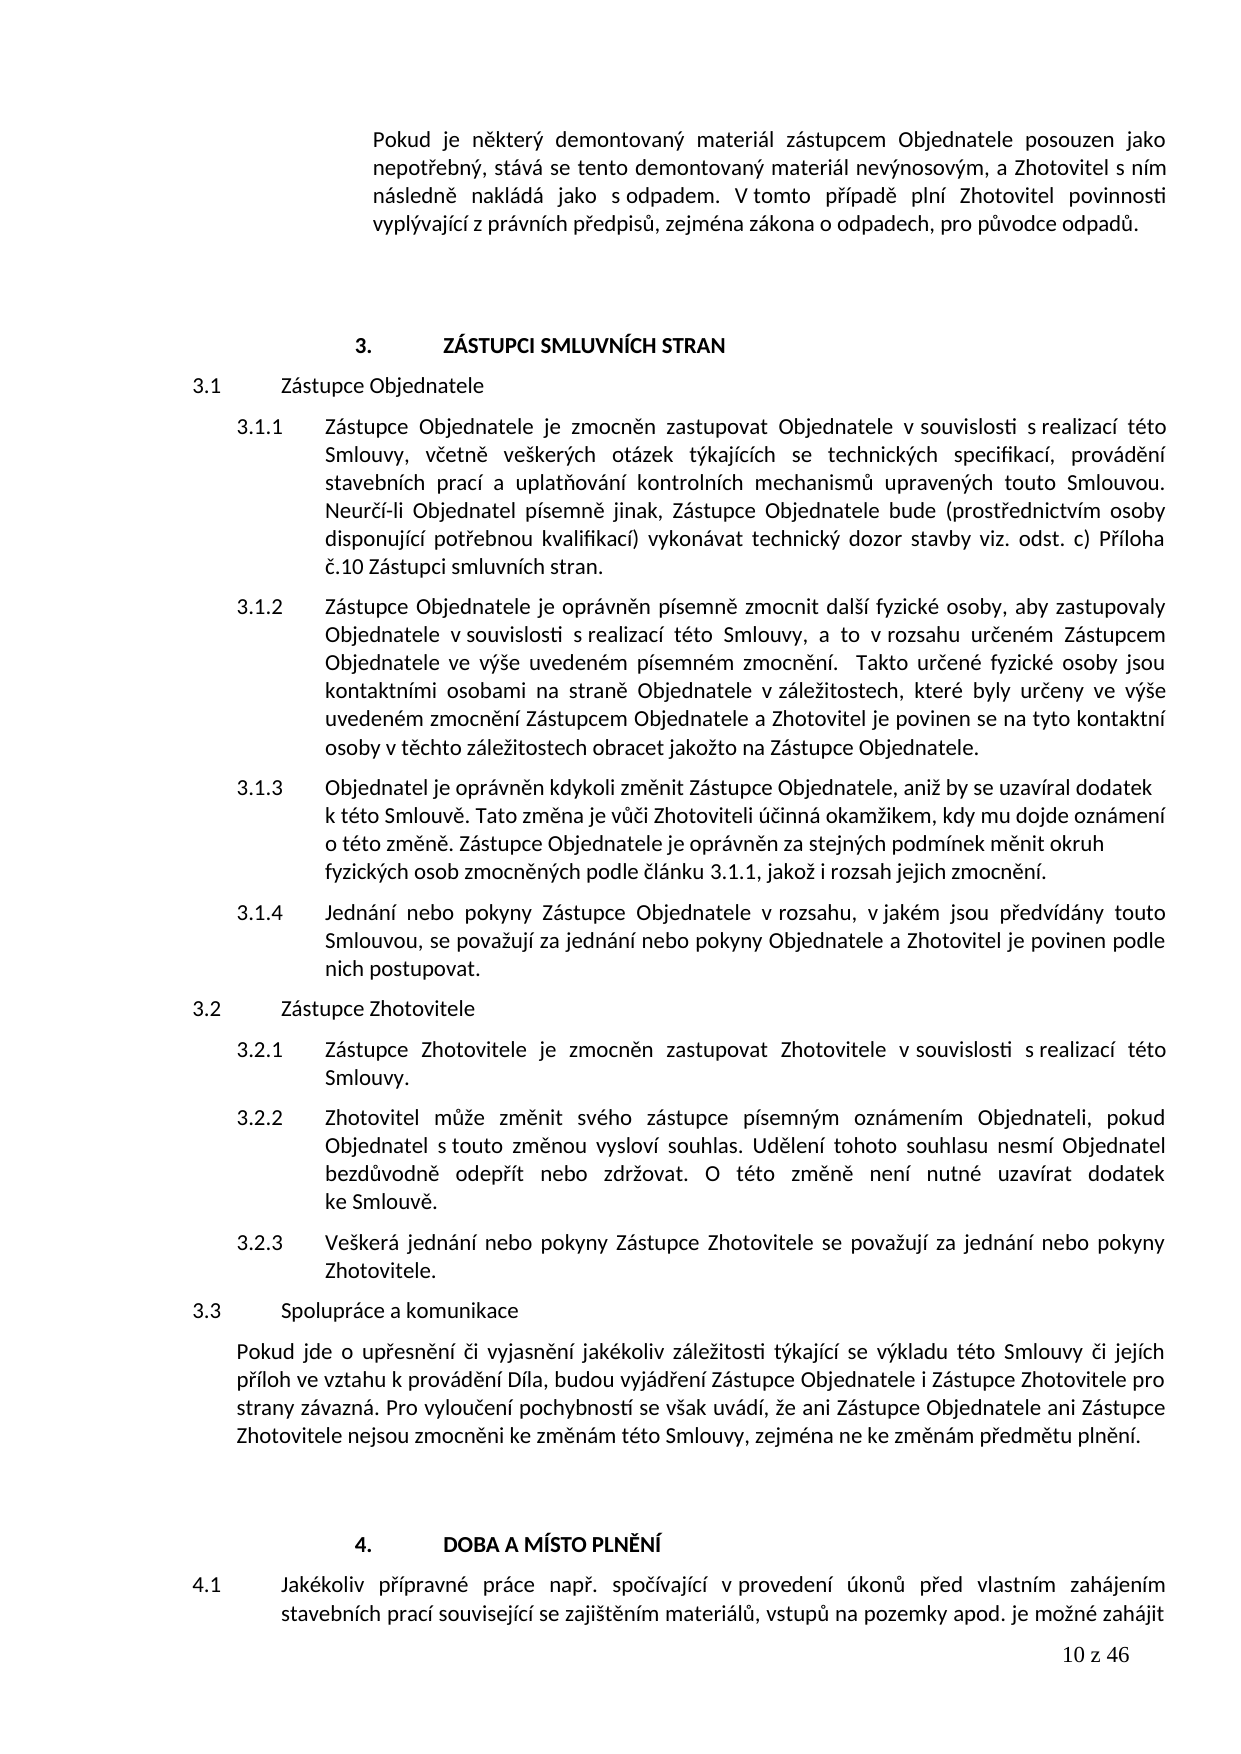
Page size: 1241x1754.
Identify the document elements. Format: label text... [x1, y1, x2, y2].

subtitle Jednání nebo pokyny Zástupce Objednatele v rozsahu, v jakém jsou předvídány touto Smlouvou, se považují za jednání nebo pokyny Objednatele a Zhotovitel je povinen podle nich postupovat. [236, 898, 1167, 982]
subtitle ZÁSTUPCI SMLUVNÍCH STRAN [354, 331, 1167, 359]
subtitle Veškerá jednání nebo pokyny Zástupce Zhotovitele se považují za jednání nebo pokyny Zhotovitele. [236, 1228, 1167, 1284]
subtitle Zástupce Objednatele je zmocněn zastupovat Objednatele v souvislosti s realizací této Smlouvy, včetně veškerých otázek týkajících se technických specifikací, provádění stavebních prací a uplatňování kontrolních mechanismů upravených touto Smlouvou. Neurčí-li Objednatel písemně jinak, Zástupce Objednatele bude (prostřednictvím osoby disponující potřebnou kvalifikací) vykonávat technický dozor stavby viz. odst. c) Příloha č.10 Zástupci smluvních stran. [236, 412, 1167, 580]
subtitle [192, 1571, 1167, 1627]
subtitle Objednatel je oprávněn kdykoli změnit Zástupce Objednatele, aniž by se uzavíral dodatek k této Smlouvě. Tato změna je vůči Zhotoviteli účinná okamžikem, kdy mu dojde oznámení o této změně. Zástupce Objednatele je oprávněn za stejných podmínek měnit okruh fyzických osob zmocněných podle článku 3.1.1, jakož i rozsah jejich zmocnění. [236, 773, 1167, 885]
subtitle Zástupce Zhotovitele je zmocněn zastupovat Zhotovitele v souvislosti s realizací této Smlouvy. [236, 1035, 1167, 1091]
text Pokud je některý demontovaný materiál zástupcem Objednatele posouzen jako nepotřebný, stává se tento demontovaný materiál nevýnosovým, a Zhotovitel s ním následně nakládá jako s odpadem. V tomto případě plní Zhotovitel povinnosti vyplývající z právních předpisů, zejména zákona o odpadech, pro původce odpadů. [373, 125, 1167, 237]
subtitle doba A MÍSTO plnění [354, 1530, 1167, 1558]
text Pokud jde o upřesnění či vyjasnění jakékoliv záležitosti týkající se výkladu této Smlouvy či jejích příloh ve vztahu k provádění Díla, budou vyjádření Zástupce Objednatele i Zástupce Zhotovitele pro strany závazná. Pro vyloučení pochybností se však uvádí, že ani Zástupce Objednatele ani Zástupce Zhotovitele nejsou zmocněni ke změnám této Smlouvy, zejména ne ke změnám předmětu plnění. [236, 1337, 1167, 1449]
subtitle Zástupce Objednatele je oprávněn písemně zmocnit další fyzické osoby, aby zastupovaly Objednatele v souvislosti s realizací této Smlouvy, a to v rozsahu určeném Zástupcem Objednatele ve výše uvedeném písemném zmocnění. Takto určené fyzické osoby jsou kontaktními osobami na straně Objednatele v záležitostech, které byly určeny ve výše uvedeném zmocnění Zástupcem Objednatele a Zhotovitel je povinen se na tyto kontaktní osoby v těchto záležitostech obracet jakožto na Zástupce Objednatele. [236, 592, 1167, 761]
subtitle Zástupce Zhotovitele [192, 994, 1167, 1022]
subtitle Spolupráce a komunikace [192, 1296, 1167, 1324]
subtitle Zhotovitel může změnit svého zástupce písemným oznámením Objednateli, pokud Objednatel s touto změnou vysloví souhlas. Udělení tohoto souhlasu nesmí Objednatel bezdůvodně odepřít nebo zdržovat. O této změně není nutné uzavírat dodatek ke Smlouvě. [236, 1103, 1167, 1215]
subtitle Zástupce Objednatele [192, 371, 1167, 399]
